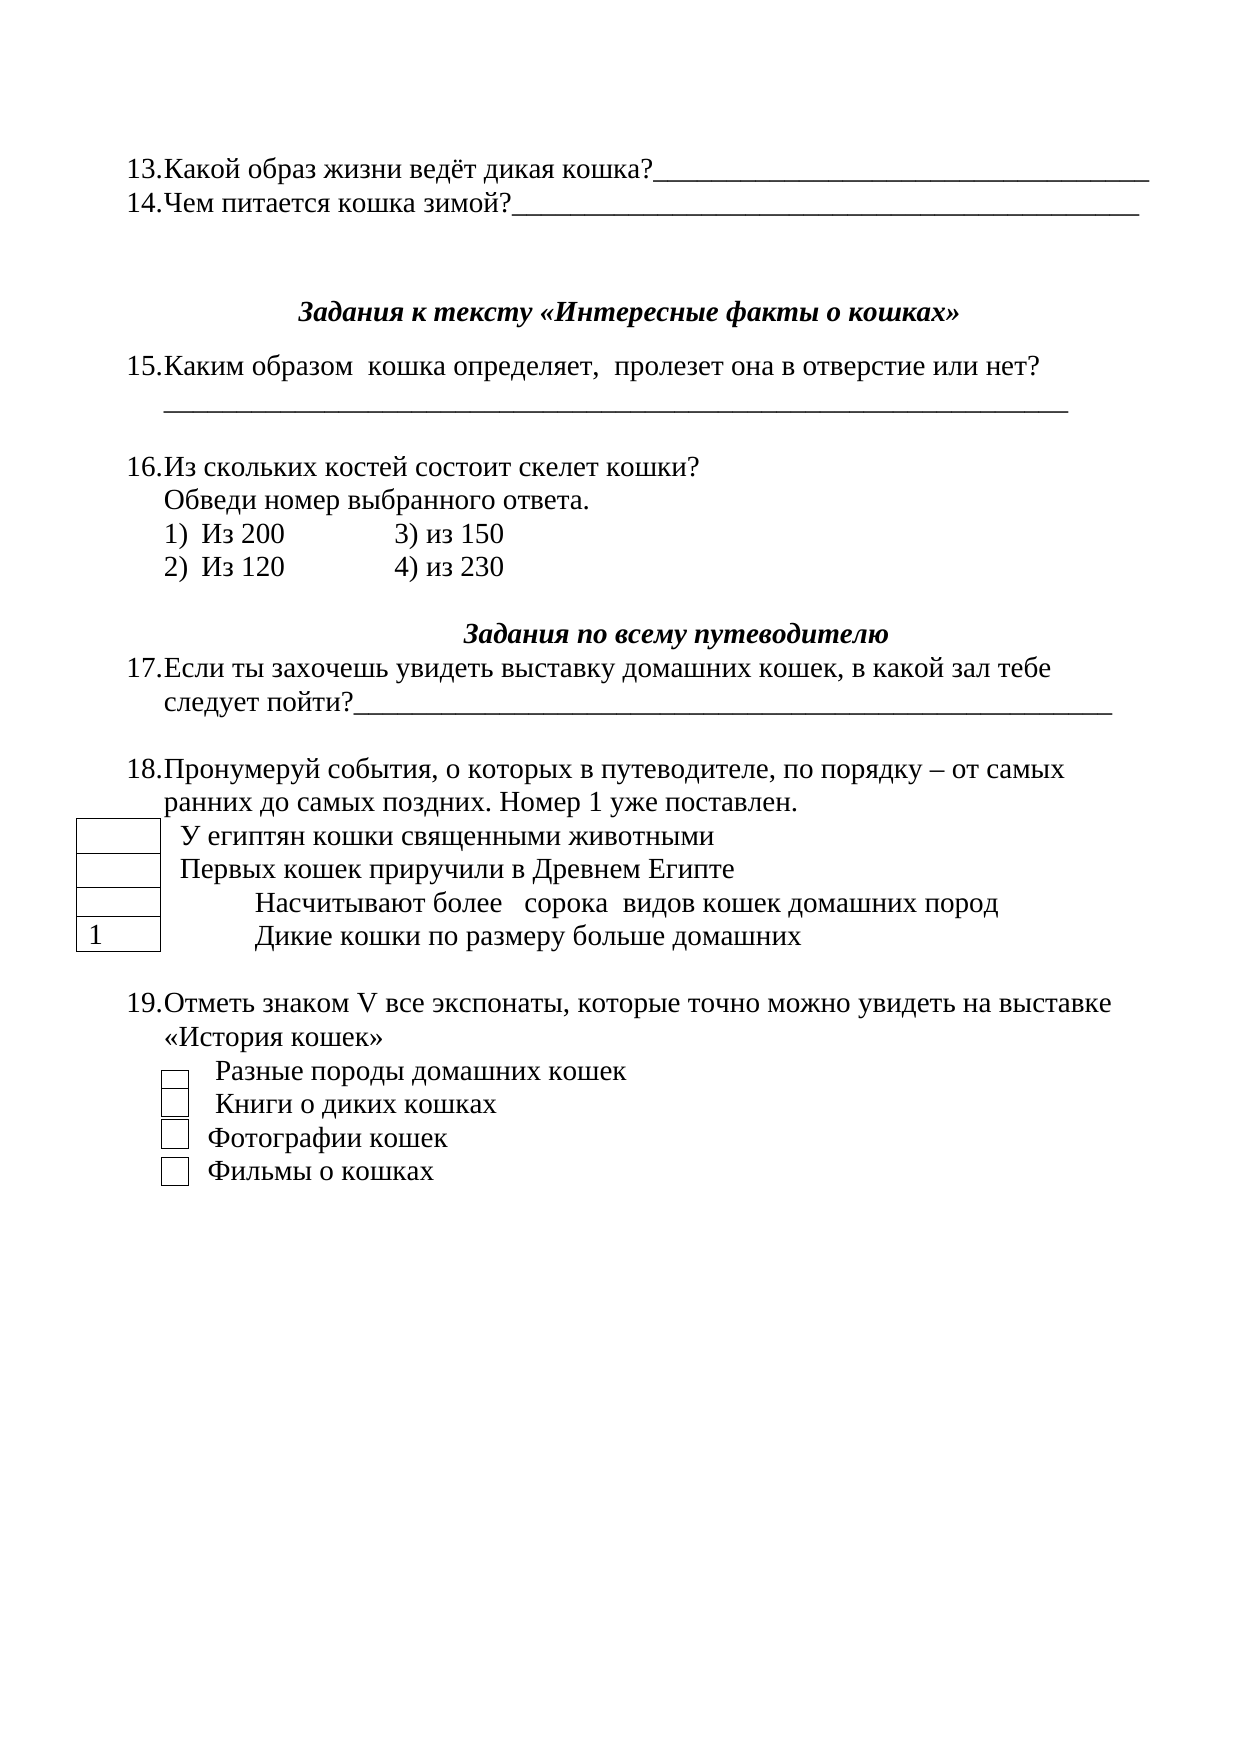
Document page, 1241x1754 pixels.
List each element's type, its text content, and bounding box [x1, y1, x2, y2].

list Каким образом кошка определяет, пролезет она в отверстие или нет?______________________________________________________________ [126, 348, 1152, 415]
list Разные породы домашних кошек [164, 1053, 1152, 1086]
list Пронумеруй события, о которых в путеводителе, по порядку – от самых ранних до самых поздних. Номер 1 уже поставлен. [126, 751, 1152, 818]
list Обведи номер выбранного ответа. [164, 482, 1152, 516]
list Из 200 3) из 150 [164, 516, 1152, 549]
list Чем питается кошка зимой?___________________________________________ [126, 185, 1152, 219]
list Какой образ жизни ведёт дикая кошка?__________________________________ [126, 152, 1152, 185]
list Если ты захочешь увидеть выставку домашних кошек, в какой зал тебе следует пойти?____________________________________________________ [126, 650, 1152, 717]
list У египтян кошки священными животными [161, 818, 1152, 851]
table_header [77, 819, 160, 853]
table_cell [77, 888, 160, 916]
list Первых кошек приручили в Древнем Египте [161, 851, 1152, 885]
list Отметь знаком V все экспонаты, которые точно можно увидеть на выставке «История кошек» [126, 986, 1152, 1053]
list Книги о диких кошках [164, 1086, 1152, 1120]
list Фильмы о кошках [164, 1153, 1152, 1187]
list Из 120 4) из 230 [164, 549, 1152, 583]
table_cell [77, 854, 160, 887]
list Задания по всему путеводителю [201, 617, 1152, 650]
list Из скольких костей состоит скелет кошки? [126, 449, 1152, 482]
list Фотографии кошек [164, 1120, 1152, 1153]
list Насчитывают более сорока видов кошек домашних пород [164, 885, 1152, 918]
list Дикие кошки по размеру больше домашних [164, 918, 1152, 952]
table_cell 1 [77, 917, 160, 951]
text Задания к тексту «Интересные факты о кошках» [107, 294, 1152, 327]
